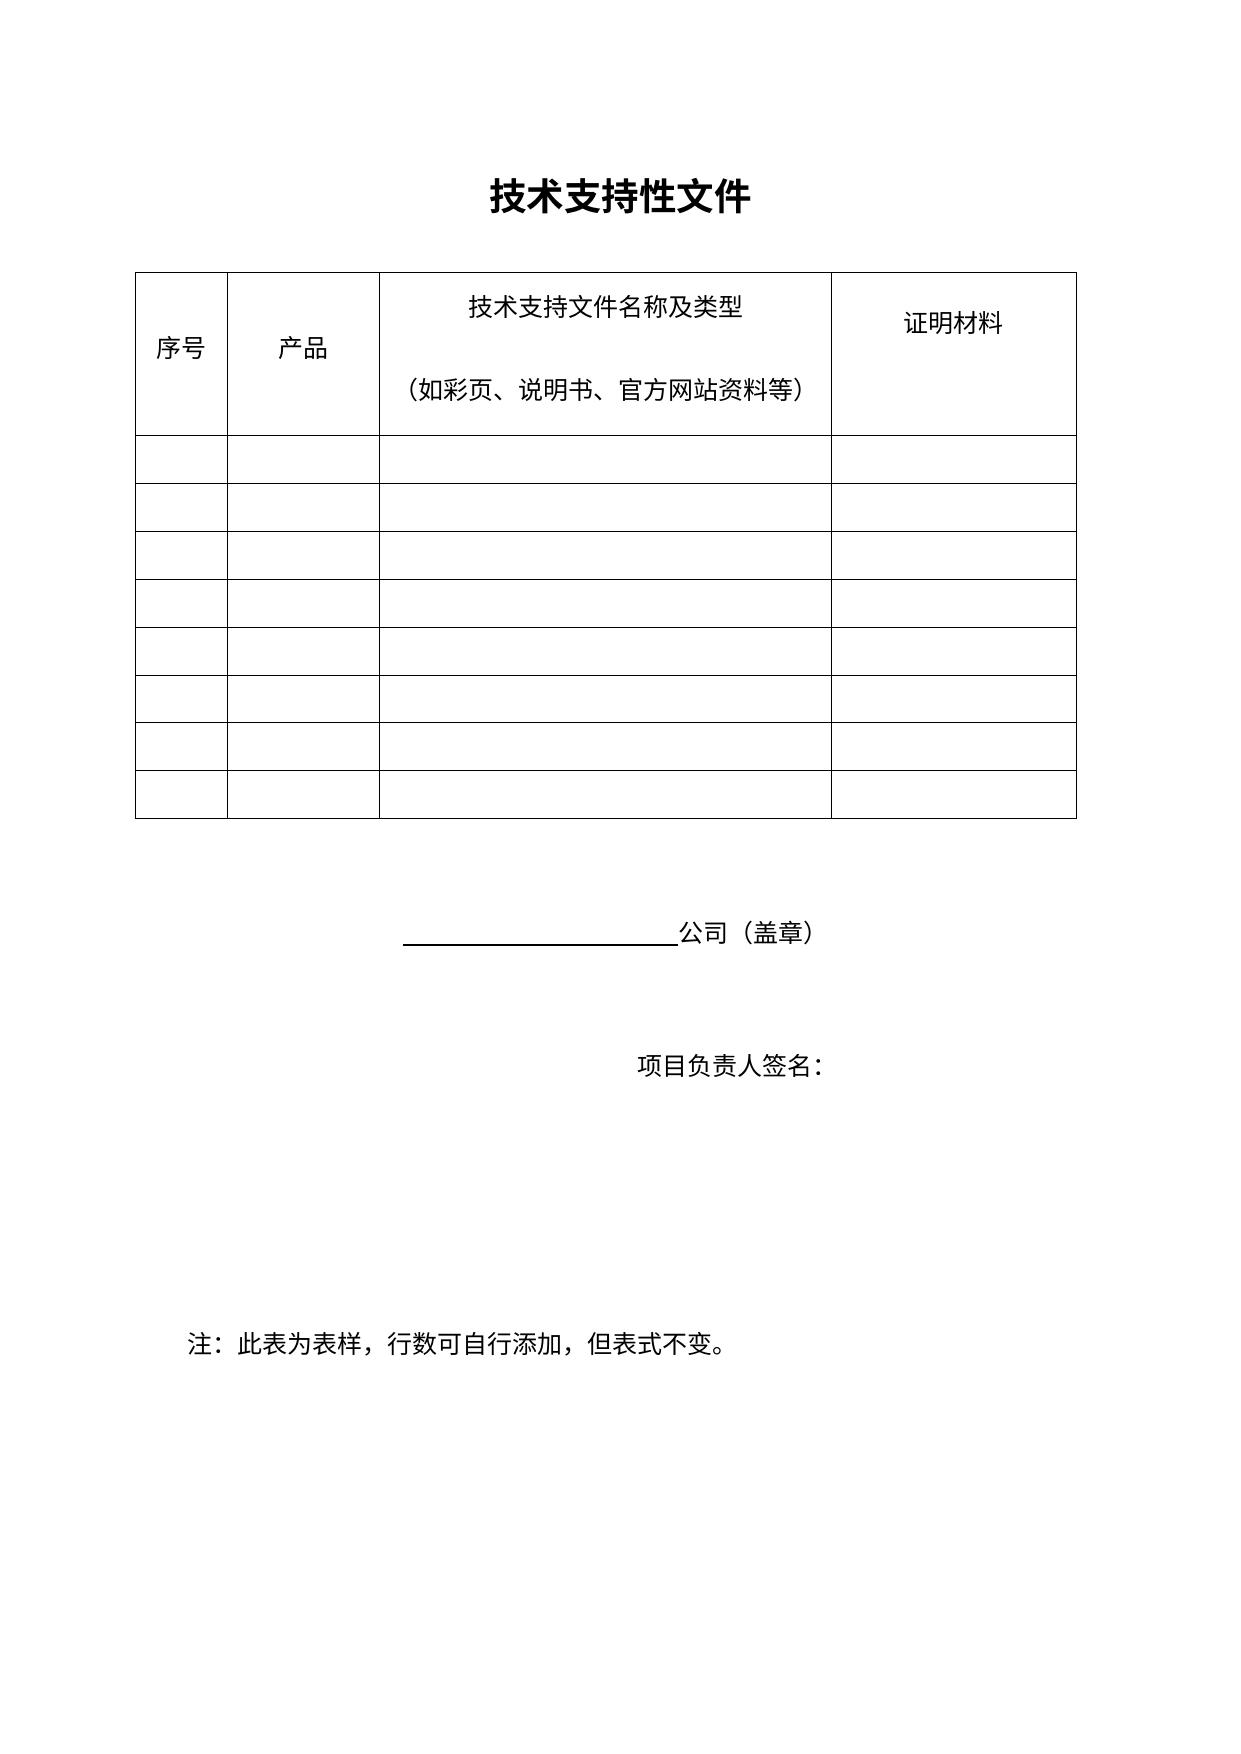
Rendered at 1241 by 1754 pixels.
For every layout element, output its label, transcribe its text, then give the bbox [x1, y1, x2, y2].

table_cell [228, 532, 379, 579]
table_cell [228, 723, 379, 770]
table_cell [136, 723, 227, 770]
table_header 技术支持文件名称及类型 （如彩页、说明书、官方网站资料等） [380, 273, 831, 435]
table_cell [228, 771, 379, 818]
table_cell [136, 676, 227, 722]
table_cell [380, 628, 831, 674]
table_cell [228, 484, 379, 531]
table_cell [832, 723, 1076, 770]
table_cell [832, 532, 1076, 579]
table_cell [136, 580, 227, 627]
table_cell [228, 580, 379, 627]
table_cell [228, 436, 379, 483]
table_cell [380, 723, 831, 770]
table_cell [380, 580, 831, 627]
table_cell [380, 436, 831, 483]
text 注：此表为表样，行数可自行添加，但表式不变。 [187, 1310, 1053, 1375]
table_cell [380, 676, 831, 722]
table_cell [136, 436, 227, 483]
table_cell [832, 436, 1076, 483]
table_cell [832, 484, 1076, 531]
table_cell [380, 771, 831, 818]
table_cell [136, 628, 227, 674]
table_cell [136, 771, 227, 818]
table_cell [228, 628, 379, 674]
table_cell [832, 771, 1076, 818]
text 技术支持性文件 [187, 162, 1053, 227]
table_header 序号 [136, 273, 227, 435]
table_cell [136, 532, 227, 579]
table_cell [380, 532, 831, 579]
table_cell [832, 628, 1076, 674]
table_cell [832, 676, 1076, 722]
table_cell [136, 484, 227, 531]
table_cell [228, 676, 379, 722]
text 项目负责人签名： [187, 1032, 1053, 1097]
text 公司（盖章） [187, 899, 1053, 964]
table_header 产品 [228, 273, 379, 435]
table_cell [380, 484, 831, 531]
table_cell [832, 580, 1076, 627]
table_header 证明材料 [832, 273, 1076, 435]
